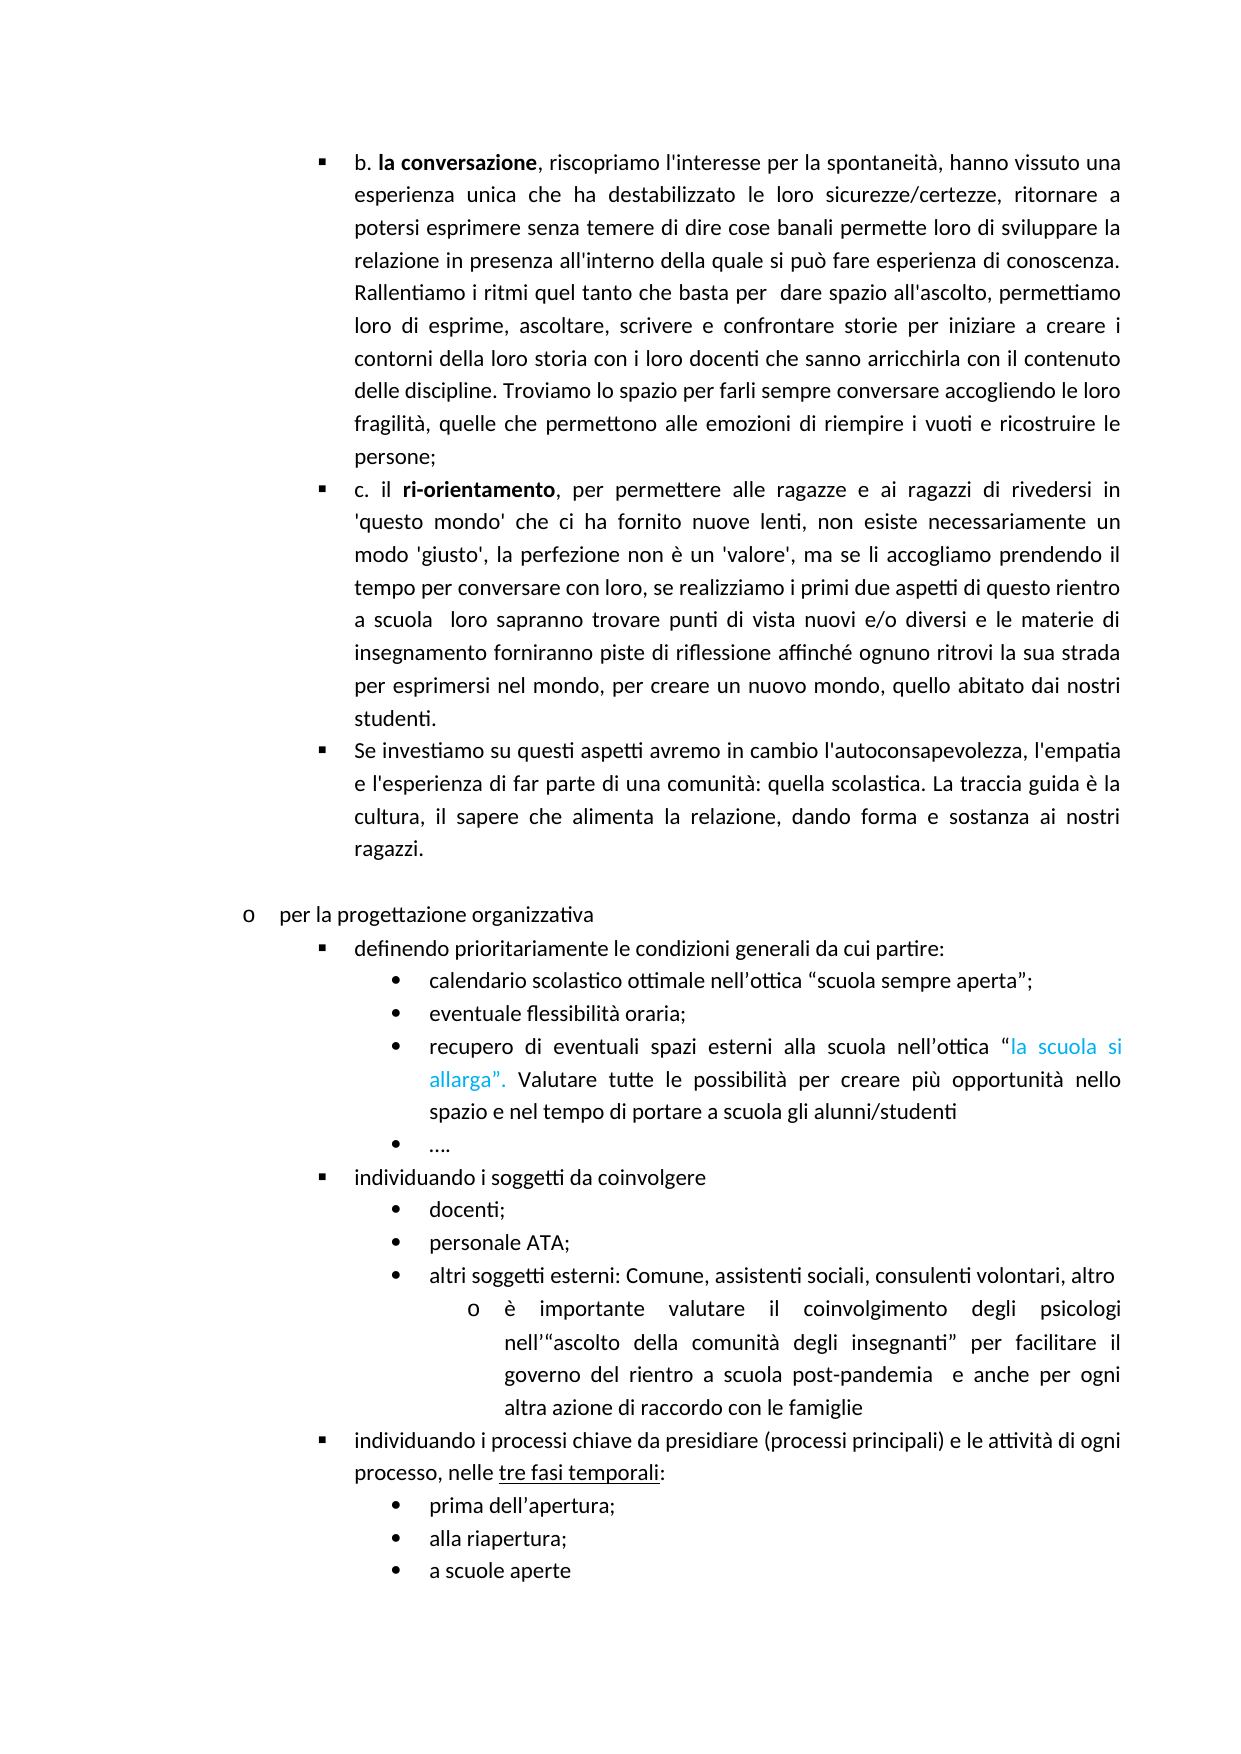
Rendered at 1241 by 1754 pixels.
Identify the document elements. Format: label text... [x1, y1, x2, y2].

list personale ATA; [392, 1228, 1122, 1256]
list a scuole aperte [392, 1557, 1122, 1584]
list altri soggetti esterni: Comune, assistenti sociali, consulenti volontari, altro [392, 1261, 1122, 1289]
list b. la conversazione, riscopriamo l'interesse per la spontaneità, hanno vissuto una esperienza unica che ha destabilizzato le loro sicurezze/certezze, ritornare a potersi esprimere senza temere di dire cose banali permette loro di sviluppare la relazione in presenza all'interno della quale si può fare esperienza di conoscenza. Rallentiamo i ritmi quel tanto che basta per dare spazio all'ascolto, permettiamo loro di esprime, ascoltare, scrivere e confrontare storie per iniziare a creare i contorni della loro storia con i loro docenti che sanno arricchirla con il contenuto delle discipline. Troviamo lo spazio per farli sempre conversare accogliendo le loro fragilità, quelle che permettono alle emozioni di riempire i vuoti e ricostruire le persone; [317, 148, 1122, 470]
list calendario scolastico ottimale nell’ottica “scuola sempre aperta”; [392, 967, 1122, 995]
list alla riapertura; [392, 1524, 1122, 1552]
list è importante valutare il coinvolgimento degli psicologi nell’“ascolto della comunità degli insegnanti” per facilitare il governo del rientro a scuola post-pandemia e anche per ogni altra azione di raccordo con le famiglie [467, 1294, 1122, 1421]
list c. il ri-orientamento, per permettere alle ragazze e ai ragazzi di rivedersi in 'questo mondo' che ci ha fornito nuove lenti, non esiste necessariamente un modo 'giusto', la perfezione non è un 'valore', ma se li accogliamo prendendo il tempo per conversare con loro, se realizziamo i primi due aspetti di questo rientro a scuola loro sapranno trovare punti di vista nuovi e/o diversi e le materie di insegnamento forniranno piste di riflessione affinché ognuno ritrovi la sua strada per esprimersi nel mondo, per creare un nuovo mondo, quello abitato dai nostri studenti. [317, 475, 1122, 732]
list definendo prioritariamente le condizioni generali da cui partire: [317, 934, 1122, 962]
list individuando i processi chiave da presidiare (processi principali) e le attività di ogni processo, nelle tre fasi temporali: [317, 1426, 1122, 1486]
list recupero di eventuali spazi esterni alla scuola nell’ottica “la scuola si allarga”. Valutare tutte le possibilità per creare più opportunità nello spazio e nel tempo di portare a scuola gli alunni/studenti [392, 1032, 1122, 1126]
list …. [392, 1130, 1122, 1158]
list per la progettazione organizzativa [242, 900, 1122, 929]
list eventuale flessibilità oraria; [392, 999, 1122, 1027]
list docenti; [392, 1196, 1122, 1224]
list individuando i soggetti da coinvolgere [317, 1163, 1122, 1191]
list Se investiamo su questi aspetti avremo in cambio l'autoconsapevolezza, l'empatia e l'esperienza di far parte di una comunità: quella scolastica. La traccia guida è la cultura, il sapere che alimenta la relazione, dando forma e sostanza ai nostri ragazzi. [317, 736, 1122, 862]
list prima dell’apertura; [392, 1491, 1122, 1519]
